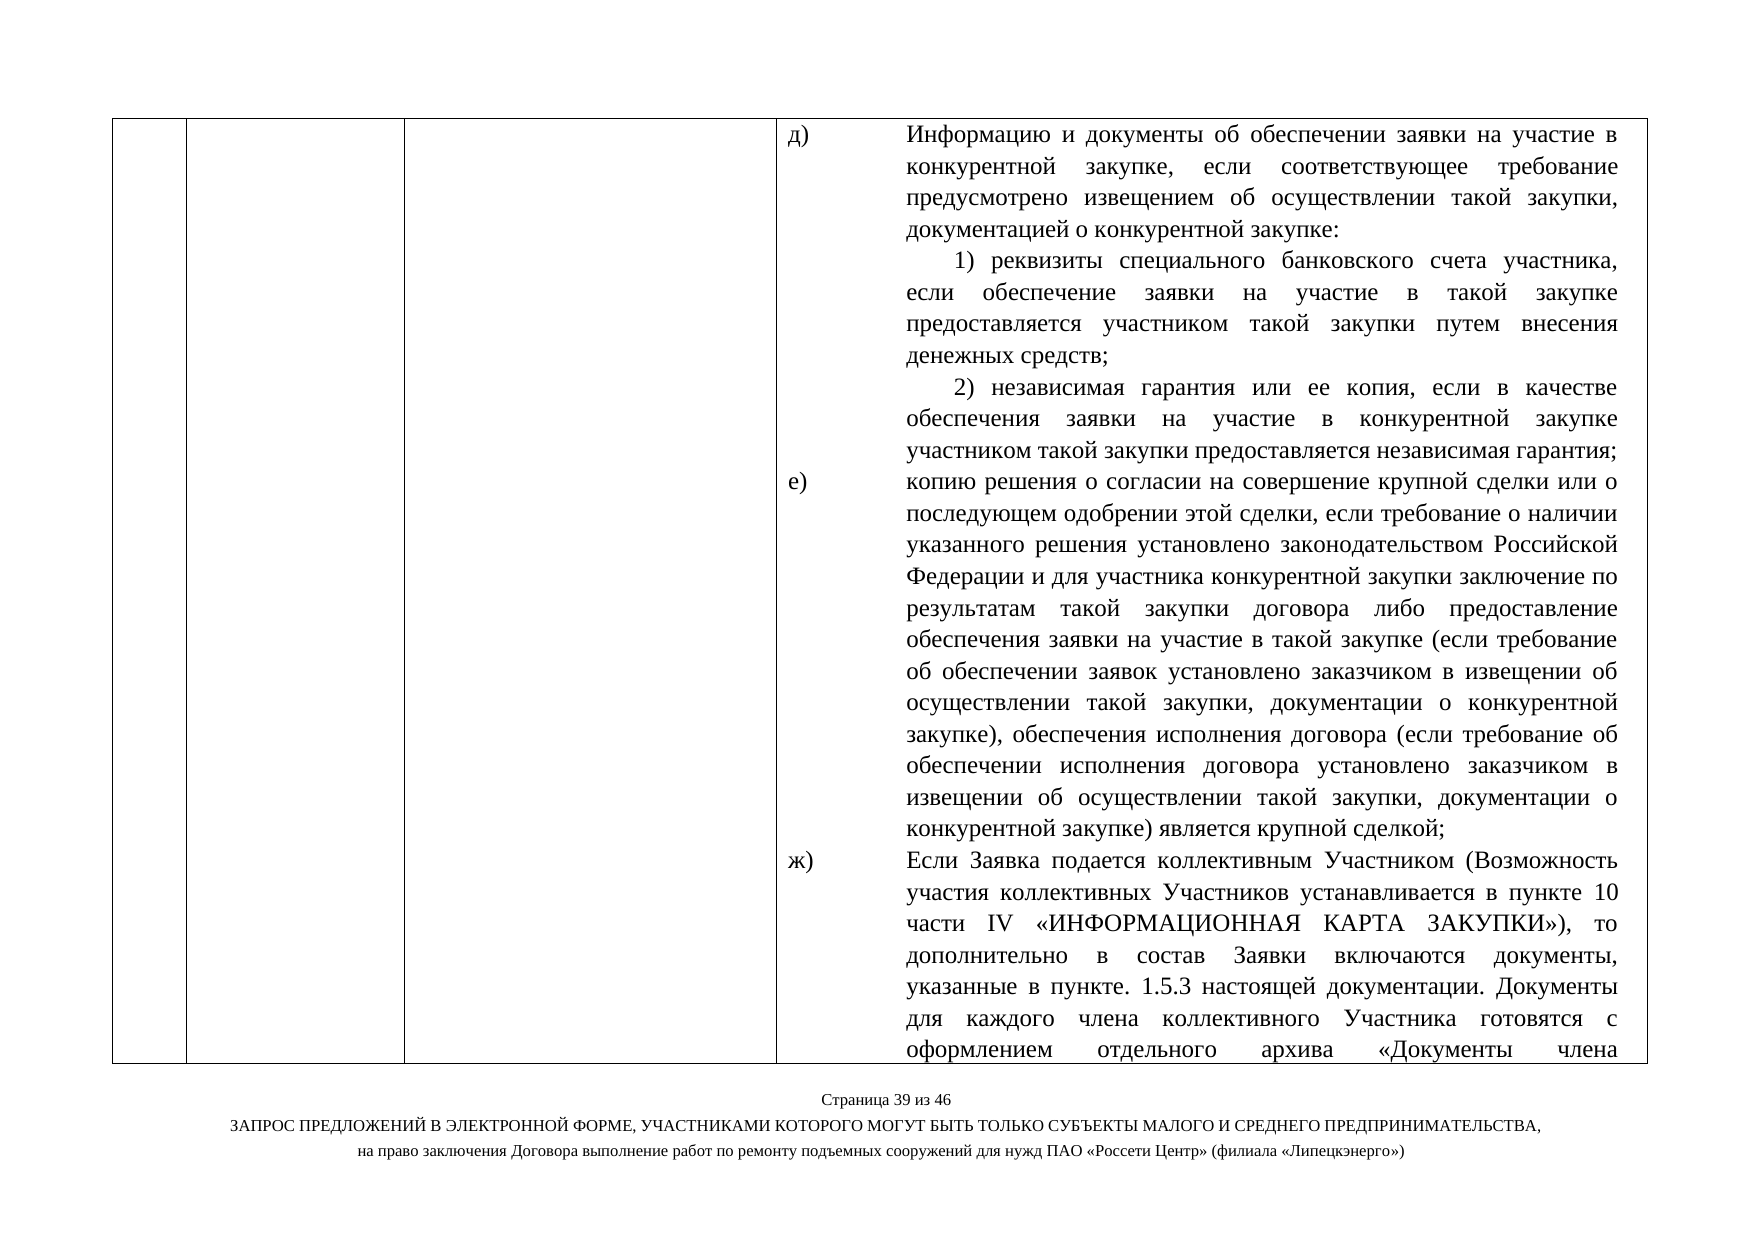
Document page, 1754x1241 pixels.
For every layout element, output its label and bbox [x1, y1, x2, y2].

table_cell [187, 119, 404, 1063]
table_cell [405, 119, 776, 1063]
table_cell [777, 119, 1647, 1063]
table_cell [113, 119, 186, 1063]
